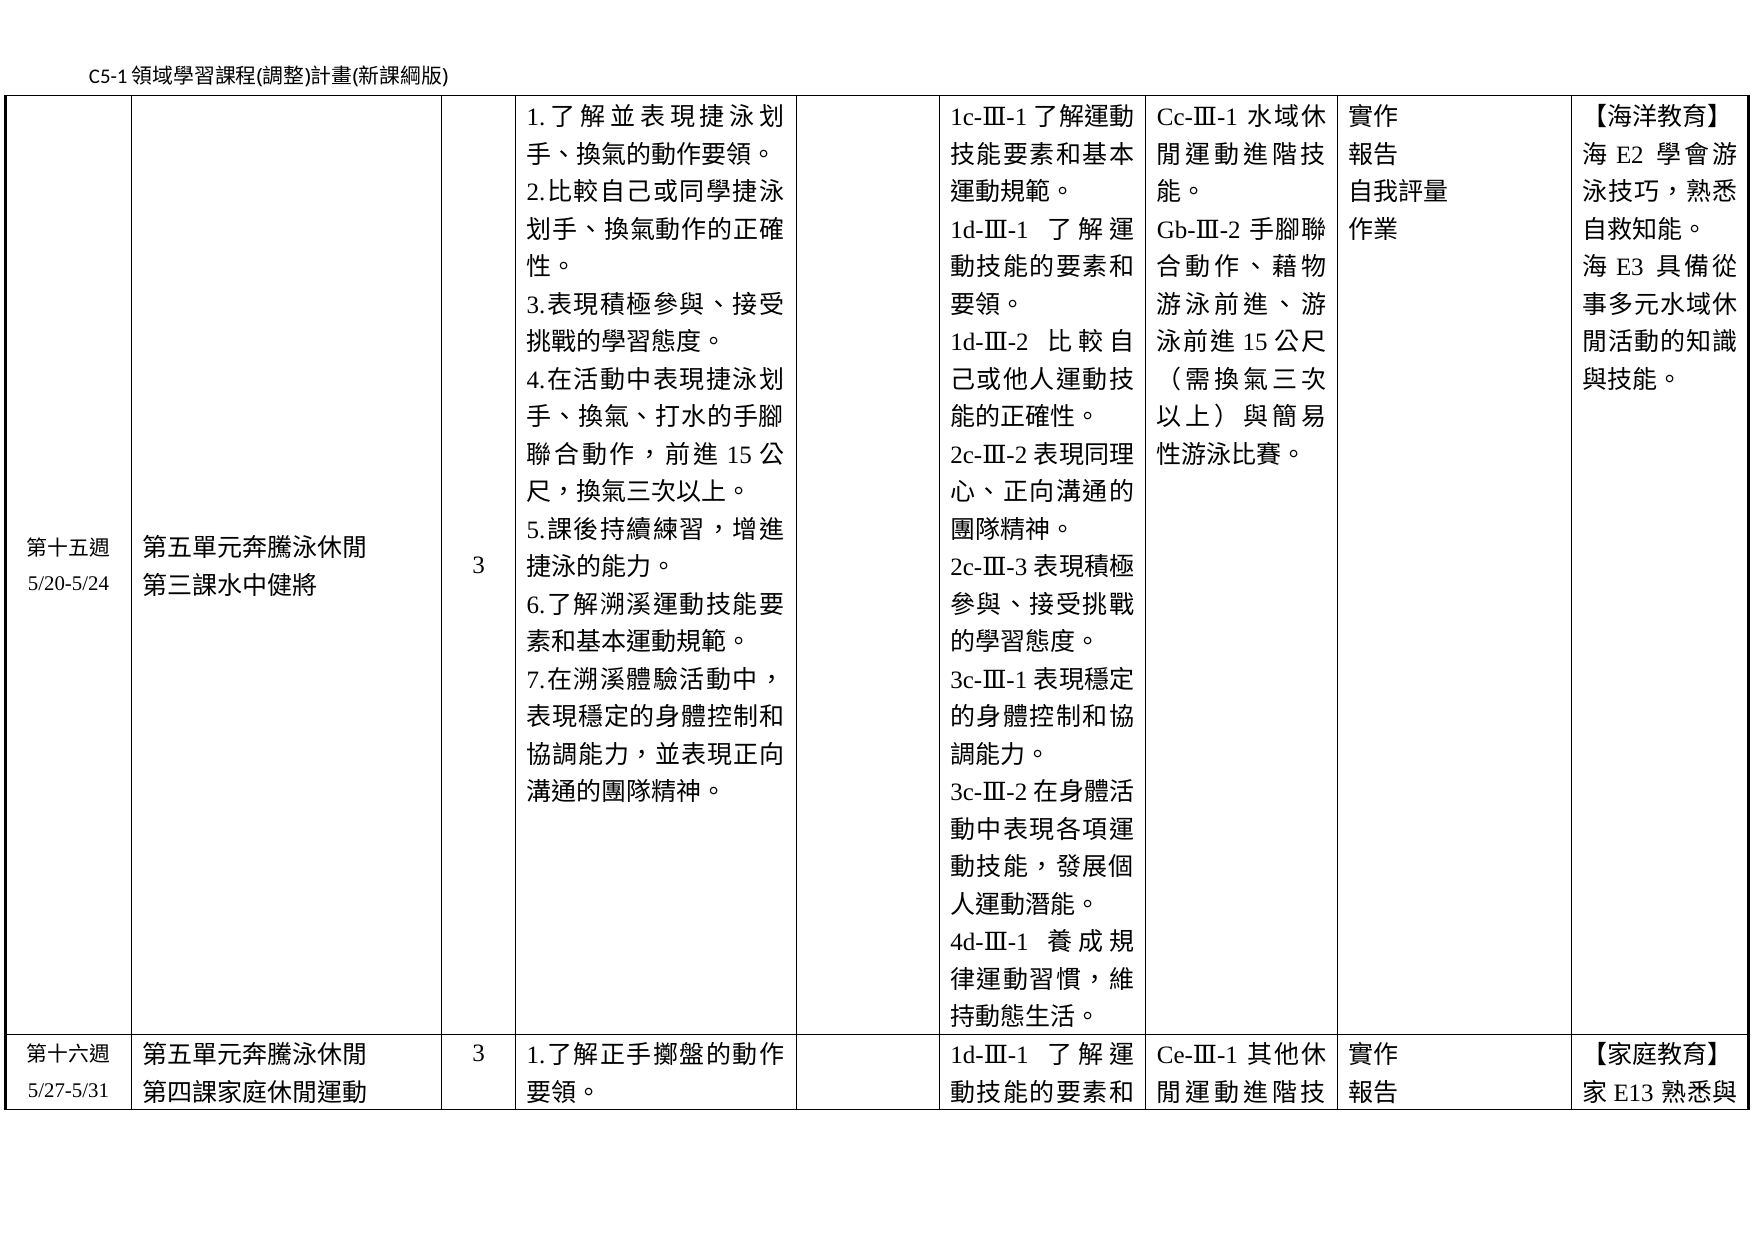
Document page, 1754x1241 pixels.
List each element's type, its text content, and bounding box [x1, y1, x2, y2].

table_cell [1572, 1035, 1747, 1109]
table_cell 第五單元奔騰泳休閒 第四課家庭休閒運動 [132, 1035, 441, 1109]
table_cell 3 [442, 1035, 515, 1109]
table_cell 3 [442, 96, 515, 1033]
table_cell 1.了解並表現捷泳划手、換氣的動作要領。 2.比較自己或同學捷泳划手、換氣動作的正確性。 3.表現積極參與、接受挑戰的學習態度。 4.在活動中表現捷泳划手、換氣、打水的手腳聯合動作，前進15公尺，換氣三次以上。 5.課後持續練習，增進捷泳的能力。 6.了解溯溪運動技能要素和基本運動規範。 7.在溯溪體驗活動中，表現穩定的身體控制和協調能力，並表現正向溝通的團隊精神。 [516, 96, 796, 1033]
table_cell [940, 96, 1145, 1033]
table_cell 第十六週 5/27-5/31 [7, 1035, 131, 1109]
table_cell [1572, 96, 1747, 1033]
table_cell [516, 1035, 796, 1109]
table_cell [1146, 1035, 1337, 1109]
table_cell 實作 報告 作業 [1338, 1035, 1571, 1109]
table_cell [1146, 96, 1337, 1033]
table_cell [797, 96, 939, 1033]
table_cell 第五單元奔騰泳休閒 第三課水中健將 [132, 96, 441, 1033]
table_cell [940, 1035, 1145, 1109]
table_cell 第十五週 5/20-5/24 [7, 96, 131, 1033]
table_cell [797, 1035, 939, 1109]
table_cell 實作 報告 自我評量 作業 [1338, 96, 1571, 1033]
